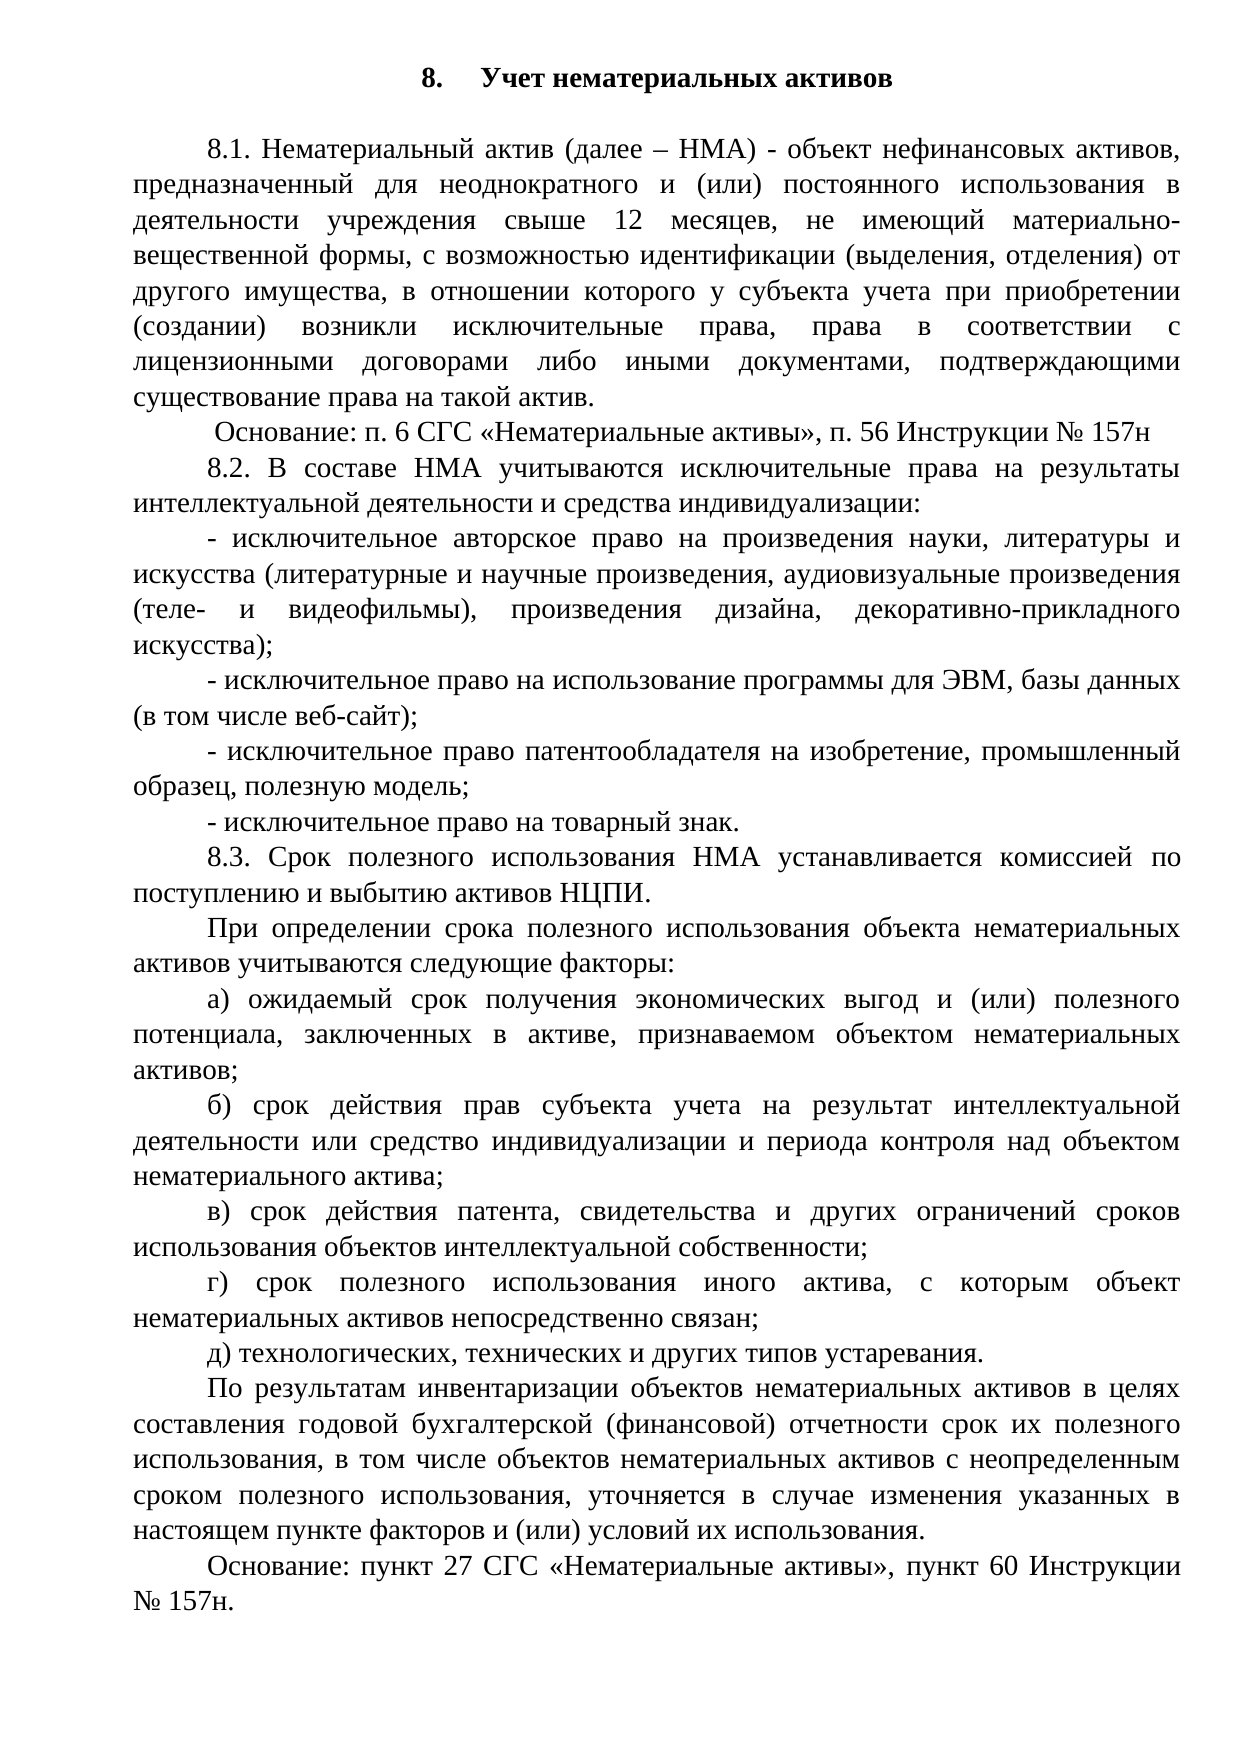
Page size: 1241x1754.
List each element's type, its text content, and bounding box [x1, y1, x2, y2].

text - исключительное право на товарный знак. [133, 803, 1181, 838]
text Основание: пункт 27 СГС «Нематериальные активы», пункт 60 Инструкции № 157н. [133, 1547, 1181, 1617]
text в) срок действия патента, свидетельства и других ограничений сроков использования объектов интеллектуальной собственности; [133, 1192, 1181, 1263]
text - исключительное право на использование программы для ЭВМ, базы данных (в том числе веб-сайт); [133, 661, 1181, 732]
text При определении срока полезного использования объекта нематериальных активов учитываются следующие факторы: [133, 909, 1181, 980]
text Основание: п. 6 СГС «Нематериальные активы», п. 56 Инструкции № 157н [133, 413, 1181, 449]
subtitle Учет нематериальных активов [133, 59, 1181, 94]
text - исключительное право патентообладателя на изобретение, промышленный образец, полезную модель; [133, 732, 1181, 803]
text г) срок полезного использования иного актива, с которым объект нематериальных активов непосредственно связан; [133, 1263, 1181, 1334]
text б) срок действия прав субъекта учета на результат интеллектуальной деятельности или средство индивидуализации и периода контроля над объектом нематериального актива; [133, 1086, 1181, 1192]
text 8.1. Нематериальный актив (далее – НМА) - объект нефинансовых активов, предназначенный для неоднократного и (или) постоянного использования в деятельности учреждения свыше 12 месяцев, не имеющий материально-вещественной формы, с возможностью идентификации (выделения, отделения) от другого имущества, в отношении которого у субъекта учета при приобретении (создании) возникли исключительные права, права в соответствии с лицензионными договорами либо иными документами, подтверждающими существование права на такой актив. [133, 130, 1181, 413]
text 8.2. В составе НМА учитываются исключительные права на результаты интеллектуальной деятельности и средства индивидуализации: [133, 449, 1181, 519]
text По результатам инвентаризации объектов нематериальных активов в целях составления годовой бухгалтерской (финансовой) отчетности срок их полезного использования, в том числе объектов нематериальных активов с неопределенным сроком полезного использования, уточняется в случае изменения указанных в настоящем пункте факторов и (или) условий их использования. [133, 1369, 1181, 1547]
text д) технологических, технических и других типов устаревания. [133, 1334, 1181, 1369]
text 8.3. Срок полезного использования НМА устанавливается комиссией по поступлению и выбытию активов НЦПИ. [133, 838, 1181, 909]
text а) ожидаемый срок получения экономических выгод и (или) полезного потенциала, заключенных в активе, признаваемом объектом нематериальных активов; [133, 980, 1181, 1086]
text - исключительное авторское право на произведения науки, литературы и искусства (литературные и научные произведения, аудиовизуальные произведения (теле- и видеофильмы), произведения дизайна, декоративно-прикладного искусства); [133, 519, 1181, 661]
